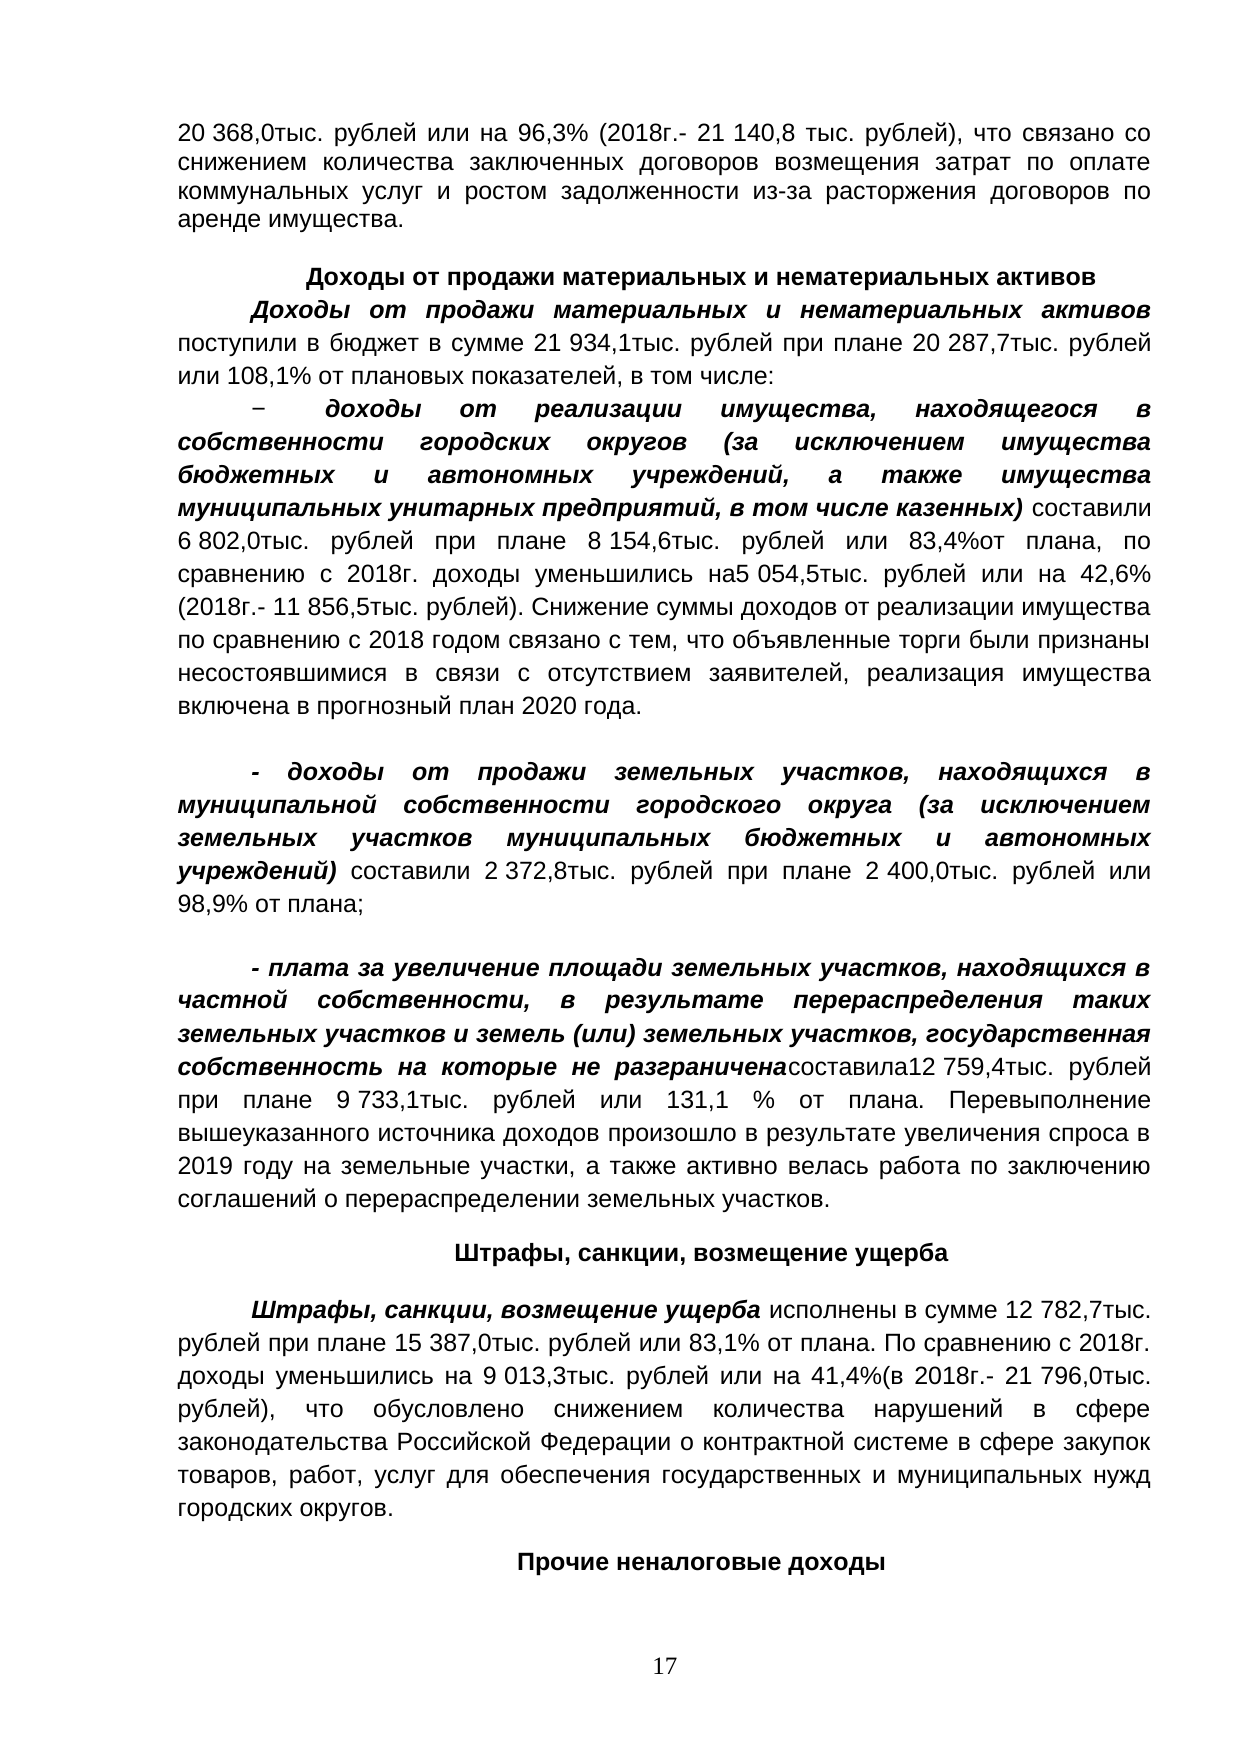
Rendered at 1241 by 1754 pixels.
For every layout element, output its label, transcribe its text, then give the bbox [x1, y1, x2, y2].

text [177, 118, 1152, 233]
list - плата за увеличение площади земельных участков, находящихся в частной собственности, в результате перераспределения таких земельных участков и земель (или) земельных участков, государственная собственность на которые не разграниченасоставила12 759,4тыс. рублей при плане 9 733,1тыс. рублей или 131,1 % от плана. Перевыполнение вышеуказанного источника доходов произошло в результате увеличения спроса в 2019 году на земельные участки, а также активно велась работа по заключению соглашений о перераспределении земельных участков. [177, 952, 1152, 1212]
list Штрафы, санкции, возмещение ущерба исполнены в сумме 12 782,7тыс. рублей при плане 15 387,0тыс. рублей или 83,1% от плана. По сравнению с 2018г. доходы уменьшились на 9 013,3тыс. рублей или на 41,4%(в 2018г.- 21 796,0тыс. рублей), что обусловлено снижением количества нарушений в сфере законодательства Российской Федерации о контрактной системе в сфере закупок товаров, работ, услуг для обеспечения государственных и муниципальных нужд городских округов. [177, 1295, 1152, 1522]
list Доходы от продажи материальных и нематериальных активов поступили в бюджет в сумме 21 934,1тыс. рублей при плане 20 287,7тыс. рублей или 108,1% от плановых показателей, в том числе: [177, 295, 1152, 390]
text Прочие неналоговые доходы [177, 1547, 1152, 1576]
list Доходы от продажи материальных и нематериальных активов [177, 262, 1152, 291]
list доходы от реализации имущества, находящегося в собственности городских округов (за исключением имущества бюджетных и автономных учреждений, а также имущества муниципальных унитарных предприятий, в том числе казенных) составили 6 802,0тыс. рублей при плане 8 154,6тыс. рублей или 83,4%от плана, по сравнению с 2018г. доходы уменьшились на5 054,5тыс. рублей или на 42,6% (2018г.- 11 856,5тыс. рублей). Снижение суммы доходов от реализации имущества по сравнению с 2018 годом связано с тем, что объявленные торги были признаны несостоявшимися в связи с отсутствием заявителей, реализация имущества включена в прогнозный план 2020 года. [177, 394, 1152, 720]
text Штрафы, санкции, возмещение ущерба [177, 1237, 1152, 1266]
list - доходы от продажи земельных участков, находящихся в муниципальной собственности городского округа (за исключением земельных участков муниципальных бюджетных и автономных учреждений) составили 2 372,8тыс. рублей при плане 2 400,0тыс. рублей или 98,9% от плана; [177, 757, 1152, 918]
